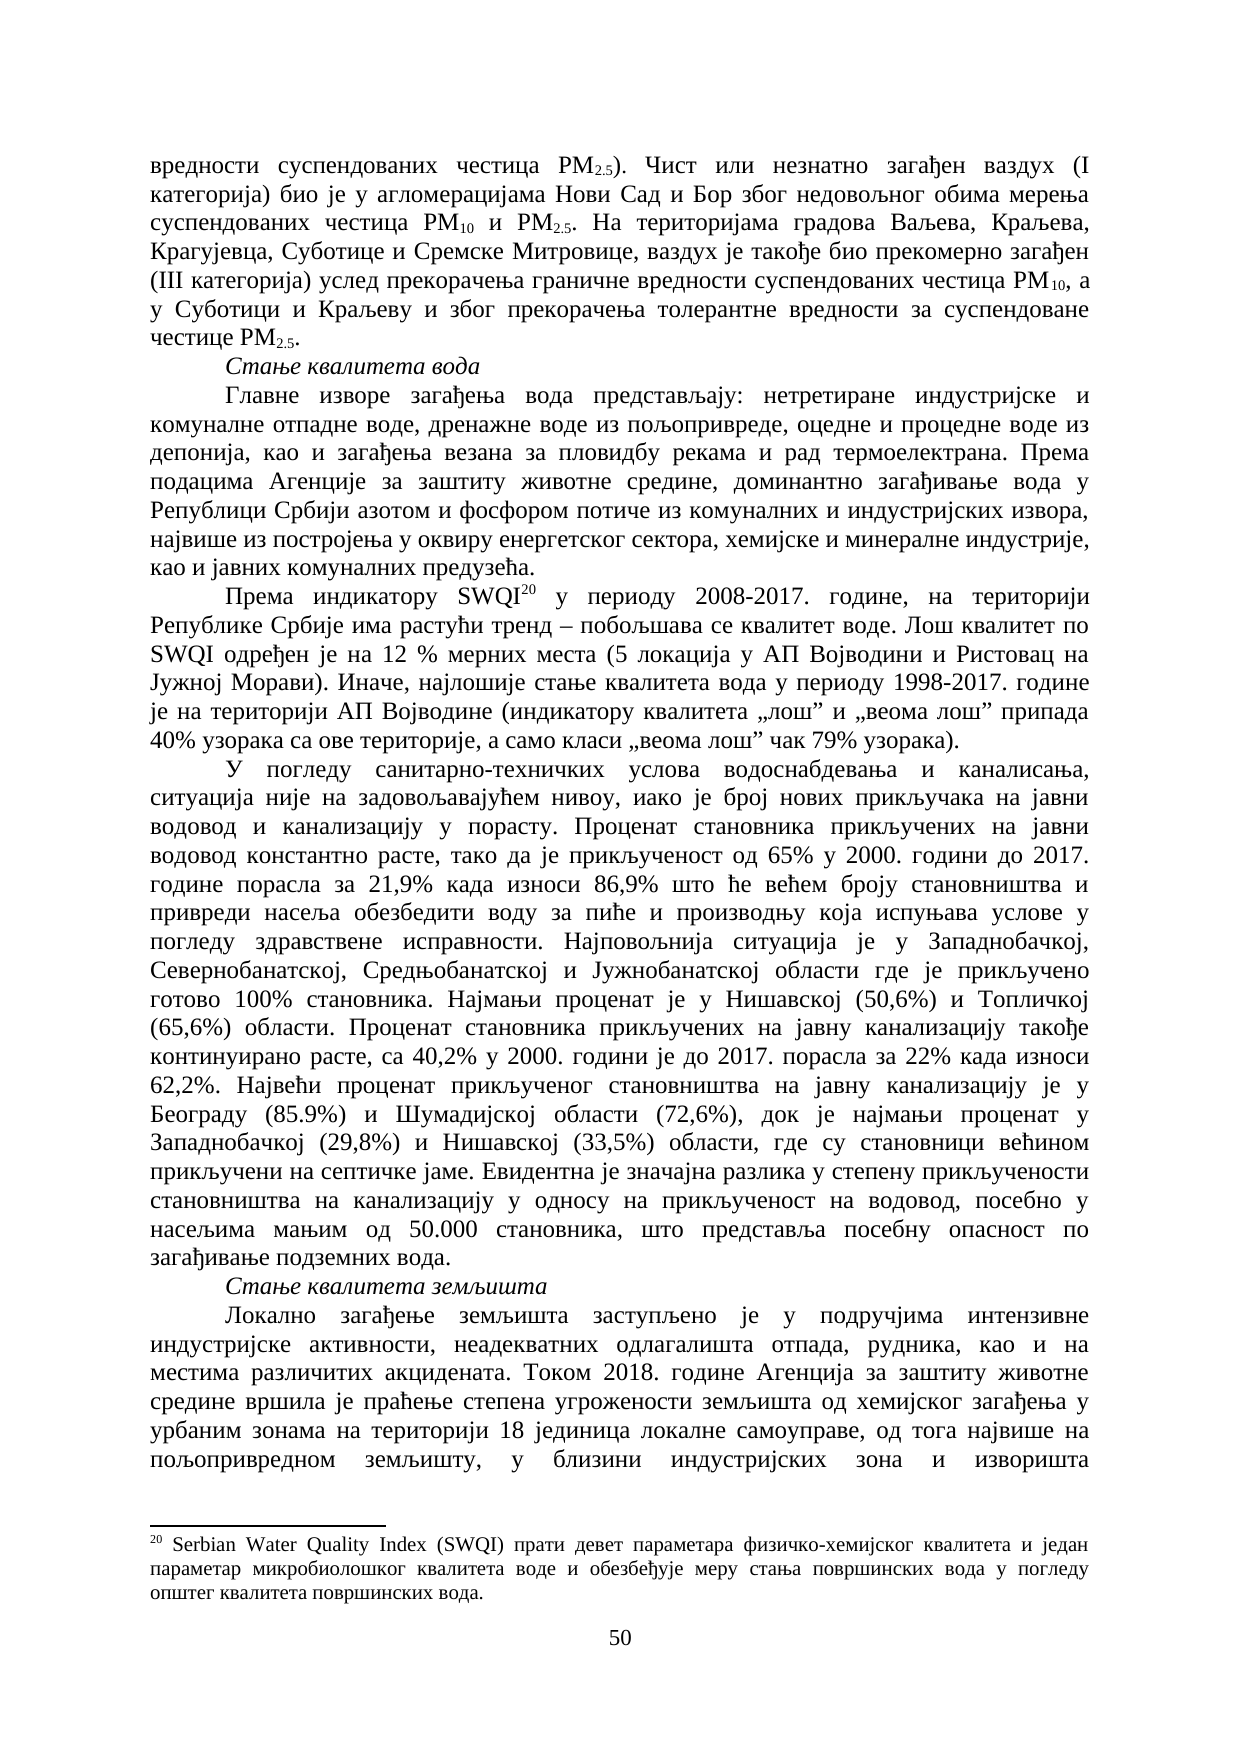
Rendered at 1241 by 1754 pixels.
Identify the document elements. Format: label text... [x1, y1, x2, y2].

text Стање квалитета вода [150, 351, 1090, 380]
text Главне изворе загађења вода представљају: нетретиране индустријске и комуналне отпадне воде, дренажне воде из пољопривреде, оцедне и процедне воде из депонија, као и загађења везана за пловидбу рекама и рад термоелектрана. Према подацима Агенцијe за заштиту животне средине, доминантно загађивање вода у Републици Србији азотом и фосфором потиче из комуналних и индустријских извора, највише из постројења у оквиру енергетског сектора, хемијске и минералне индустрије, као и јавних комуналних предузећа. [150, 380, 1090, 581]
text Према индикатору SWQI у периоду 2008-2017. године, на територији Републике Србије има растући тренд – побољшава се квалитет воде. Лош квалитет по SWQI одређен је на 12 % мерних места (5 локација у АП Војводини и Ристовац на Јужној Морави). Иначе, најлошије стање квалитета вода у периоду 1998-2017. године је на територији АП Војводине (индикатору квалитета „лош” и „веома лош” припада 40% узорака са ове територије, а само класи „веома лош” чак 79% узорака). [150, 581, 1090, 754]
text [150, 150, 1090, 351]
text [150, 1300, 1090, 1472]
text У погледу санитарно-техничких услова водоснабдевања и каналисања, ситуација није на задовољавајућем нивоу, иако је број нових прикључака на јавни водовод и канализацију у порасту. Проценат становника прикључених на јавни водовод константно расте, тако да је прикљученост од 65% у 2000. години до 2017. године порасла за 21,9% када износи 86,9% што ће већем броју становништва и привреди насеља обезбедити воду за пиће и производњу која испуњава услове у погледу здравствене исправности. Најповољнија ситуација је у Западнобачкој, Севернобанатској, Средњобанатској и Јужнобанатској области где је прикључено готово 100% становника. Најмањи проценат је у Нишавској (50,6%) и Топличкој (65,6%) области. Проценат становника прикључених на јавну канализацију такође континуирано расте, са 40,2% у 2000. години је до 2017. порасла за 22% када износи 62,2%. Највећи проценат прикљученог становништва на јавну канализацију је у Београду (85.9%) и Шумадијској области (72,6%), док је најмањи проценат у Западнобачкој (29,8%) и Нишавској (33,5%) области, где су становници већином прикључени на септичке јаме. Евидентна је значајна разлика у степену прикључености становништва на канализацију у односу на прикљученост на водовод, посебно у насељима мањим од 50.000 становника, што представља посебну опасност по загађивање подземних вода. [150, 754, 1090, 1271]
text Стање квалитета земљишта [150, 1271, 1090, 1300]
